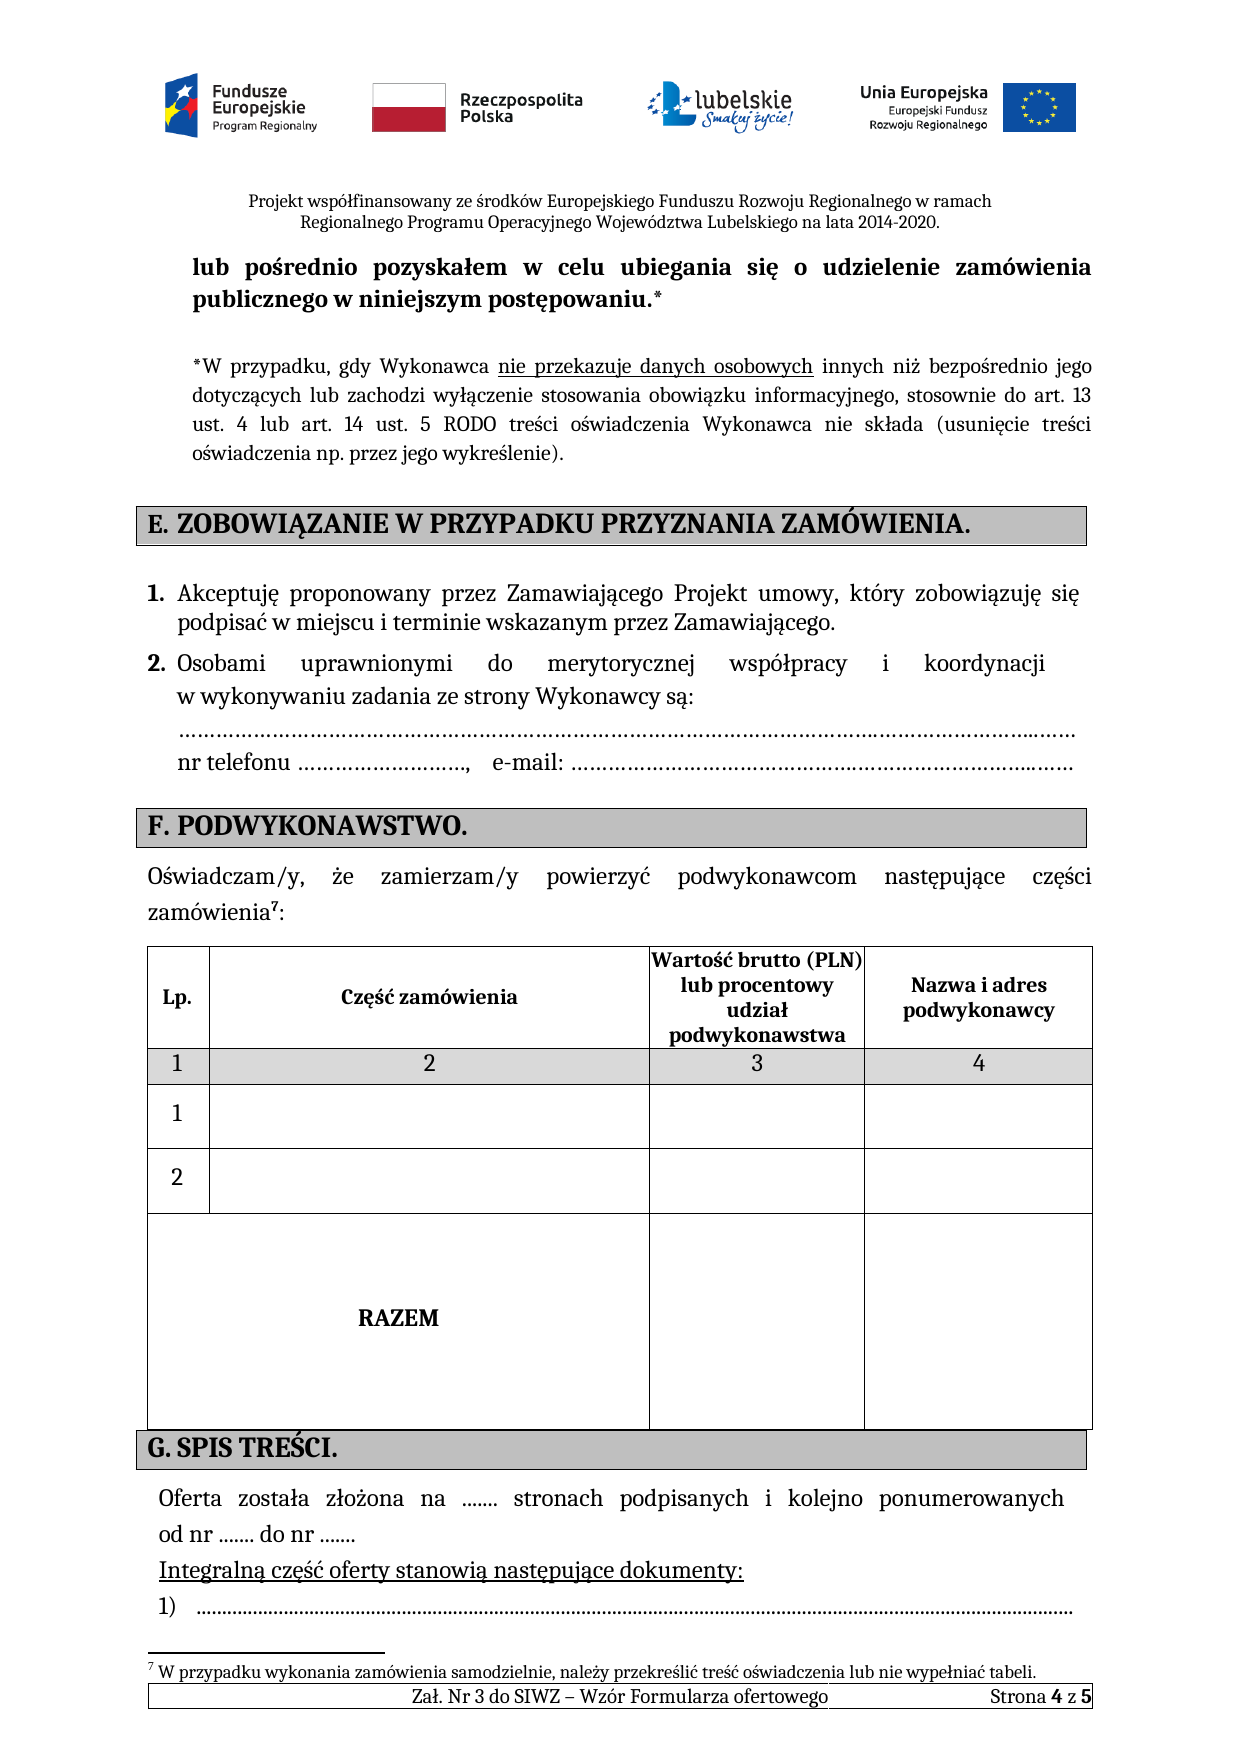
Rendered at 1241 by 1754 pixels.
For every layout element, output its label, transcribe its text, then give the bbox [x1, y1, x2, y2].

table_cell 4 [865, 1049, 1092, 1084]
table_header Lp. [148, 947, 209, 1048]
table_cell [210, 1085, 649, 1147]
table_cell [650, 1214, 864, 1429]
table_cell [865, 1149, 1092, 1213]
table_header Nazwa i adres podwykonawcy [865, 947, 1092, 1048]
table_cell [650, 1085, 864, 1147]
table_cell 2 [210, 1049, 649, 1084]
table_header PODWYKONAWSTWO. [137, 809, 1086, 847]
table_header Wartość brutto (PLN) lub procentowy udział podwykonawstwa [650, 947, 864, 1048]
table_cell 2 [148, 1149, 209, 1213]
table_cell RAZEM [148, 1214, 649, 1429]
table_cell [210, 1149, 649, 1213]
table_cell [865, 1214, 1092, 1429]
table_cell 1 [148, 1049, 209, 1084]
table_cell [865, 1085, 1092, 1147]
table_header SPIS TREŚCI. [137, 1431, 1086, 1469]
table_header Akceptuję proponowany przez Zamawiającego Projekt umowy, który zobowiązuję się podpisać w miejscu i terminie wskazanym przez Zamawiającego. Osobami uprawnionymi do merytorycznej współpracy i koordynacji w wykonywaniu zadania ze strony Wykonawcy są: ………………………………………………………………………………………………….……………………..…… nr telefonu ………………………, e-mail: ……………………………………….………………………..…… [148, 579, 1092, 808]
table_cell 1 [148, 1085, 209, 1147]
table_header ZOBOWIĄZANIE W PRZYPADKU PRZYZNANIA ZAMÓWIENIA. [137, 507, 1086, 544]
table_cell [650, 1149, 864, 1213]
text Oświadczam/y, że zamierzam/y powierzyć podwykonawcom następujące części zamówienia: [148, 862, 1092, 927]
table_cell 3 [650, 1049, 864, 1084]
text *W przypadku, gdy Wykonawca nie przekazuje danych osobowych innych niż bezpośrednio jego dotyczących lub zachodzi wyłączenie stosowania obowiązku informacyjnego, stosownie do art. 13 ust. 4 lub art. 14 ust. 5 RODO treści oświadczenia Wykonawca nie składa (usunięcie treści oświadczenia np. przez jego wykreślenie). [192, 354, 1092, 466]
picture [147, 15, 1092, 191]
table_header Część zamówienia [210, 947, 649, 1048]
